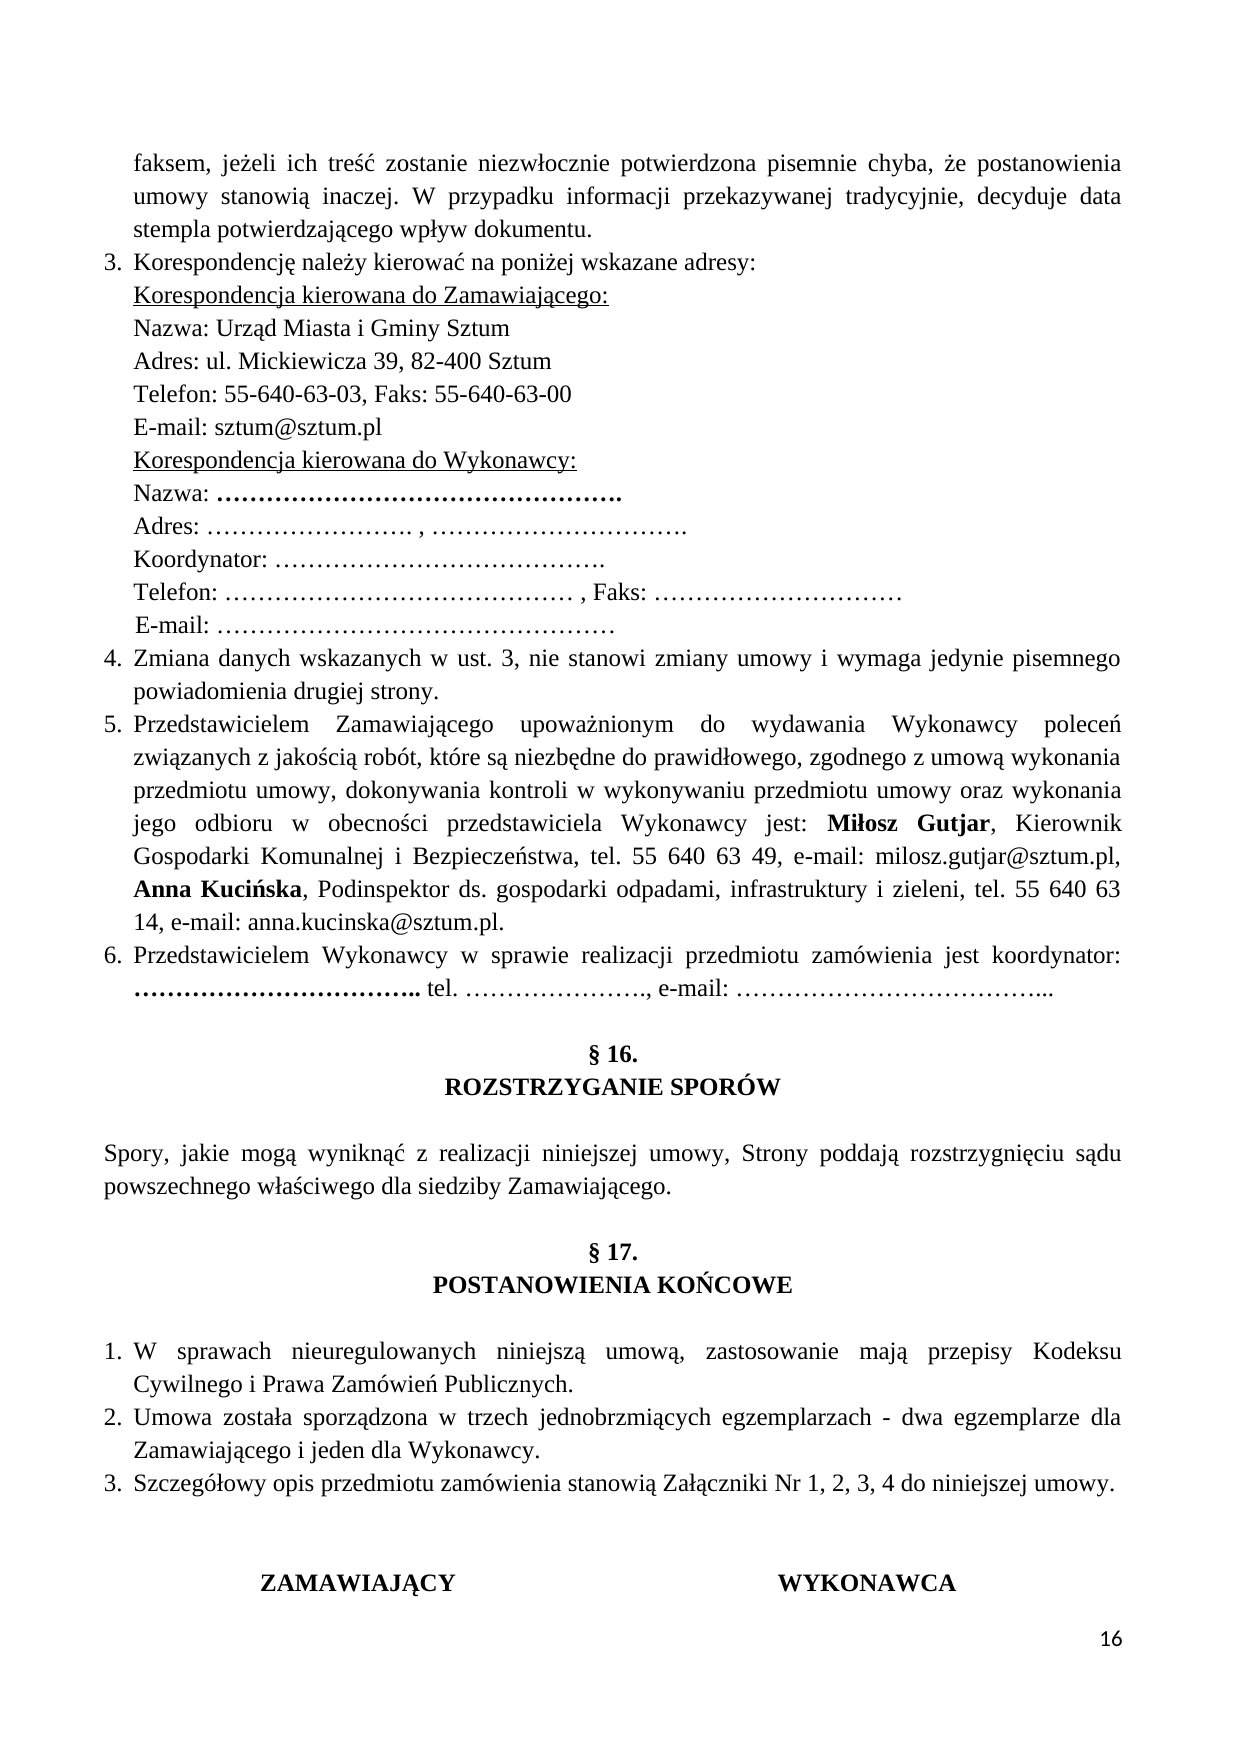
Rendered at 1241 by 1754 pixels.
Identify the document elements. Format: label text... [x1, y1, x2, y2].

list Przedstawicielem Zamawiającego upoważnionym do wydawania Wykonawcy poleceń związanych z jakością robót, które są niezbędne do prawidłowego, zgodnego z umową wykonania przedmiotu umowy, dokonywania kontroli w wykonywaniu przedmiotu umowy oraz wykonania jego odbioru w obecności przedstawiciela Wykonawcy jest: Miłosz Gutjar, Kierownik Gospodarki Komunalnej i Bezpieczeństwa, tel. 55 640 63 49, e-mail: milosz.gutjar@sztum.pl, Anna Kucińska, Podinspektor ds. gospodarki odpadami, infrastruktury i zieleni, tel. 55 640 63 14, e-mail: anna.kucinska@sztum.pl. [103, 709, 1122, 936]
text Spory, jakie mogą wyniknąć z realizacji niniejszej umowy, Strony poddają rozstrzygnięciu sądu powszechnego właściwego dla siedziby Zamawiającego. [103, 1138, 1122, 1200]
text ROZSTRZYGANIE SPORÓW [103, 1072, 1122, 1101]
text Koordynator: …………………………………. [103, 544, 1122, 573]
list Zmiana danych wskazanych w ust. 3, nie stanowi zmiany umowy i wymaga jedynie pisemnego powiadomienia drugiej strony. [103, 643, 1122, 705]
text § 17. [103, 1237, 1122, 1266]
list W sprawach nieuregulowanych niniejszą umową, zastosowanie mają przepisy Kodeksu Cywilnego i Prawa Zamówień Publicznych. [103, 1336, 1122, 1398]
text Korespondencja kierowana do Wykonawcy: [103, 445, 1122, 474]
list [103, 148, 1122, 242]
text Adres: ul. Mickiewicza 39, 82-400 Sztum [103, 346, 1122, 374]
text Nazwa: …………………………………………. [103, 478, 1122, 507]
text Telefon: 55-640-63-03, Faks: 55-640-63-00 [103, 379, 1122, 408]
text Korespondencja kierowana do Zamawiającego: [103, 280, 1122, 308]
list E-mail: ………………………………………… [103, 610, 1122, 639]
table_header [612, 1568, 1121, 1600]
text Nazwa: Urząd Miasta i Gminy Sztum [103, 313, 1122, 342]
text Adres: ……………………. , …………………………. [103, 511, 1122, 540]
list Przedstawicielem Wykonawcy w sprawie realizacji przedmiotu zamówienia jest koordynator: …………………………….. tel. …………………., e-mail: ………………………………... [103, 940, 1122, 1002]
list Umowa została sporządzona w trzech jednobrzmiących egzemplarzach - dwa egzemplarze dla Zamawiającego i jeden dla Wykonawcy. [103, 1402, 1122, 1464]
list Szczegółowy opis przedmiotu zamówienia stanowią Załączniki Nr 1, 2, 3, 4 do niniejszej umowy. [103, 1468, 1122, 1497]
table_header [104, 1568, 612, 1600]
text POSTANOWIENIA KOŃCOWE [103, 1270, 1122, 1299]
text E-mail: sztum@sztum.pl [103, 412, 1122, 441]
list Korespondencję należy kierować na poniżej wskazane adresy: [103, 247, 1122, 276]
text Telefon: …………………………………… , Faks: ………………………… [103, 577, 1122, 606]
text § 16. [103, 1039, 1122, 1068]
